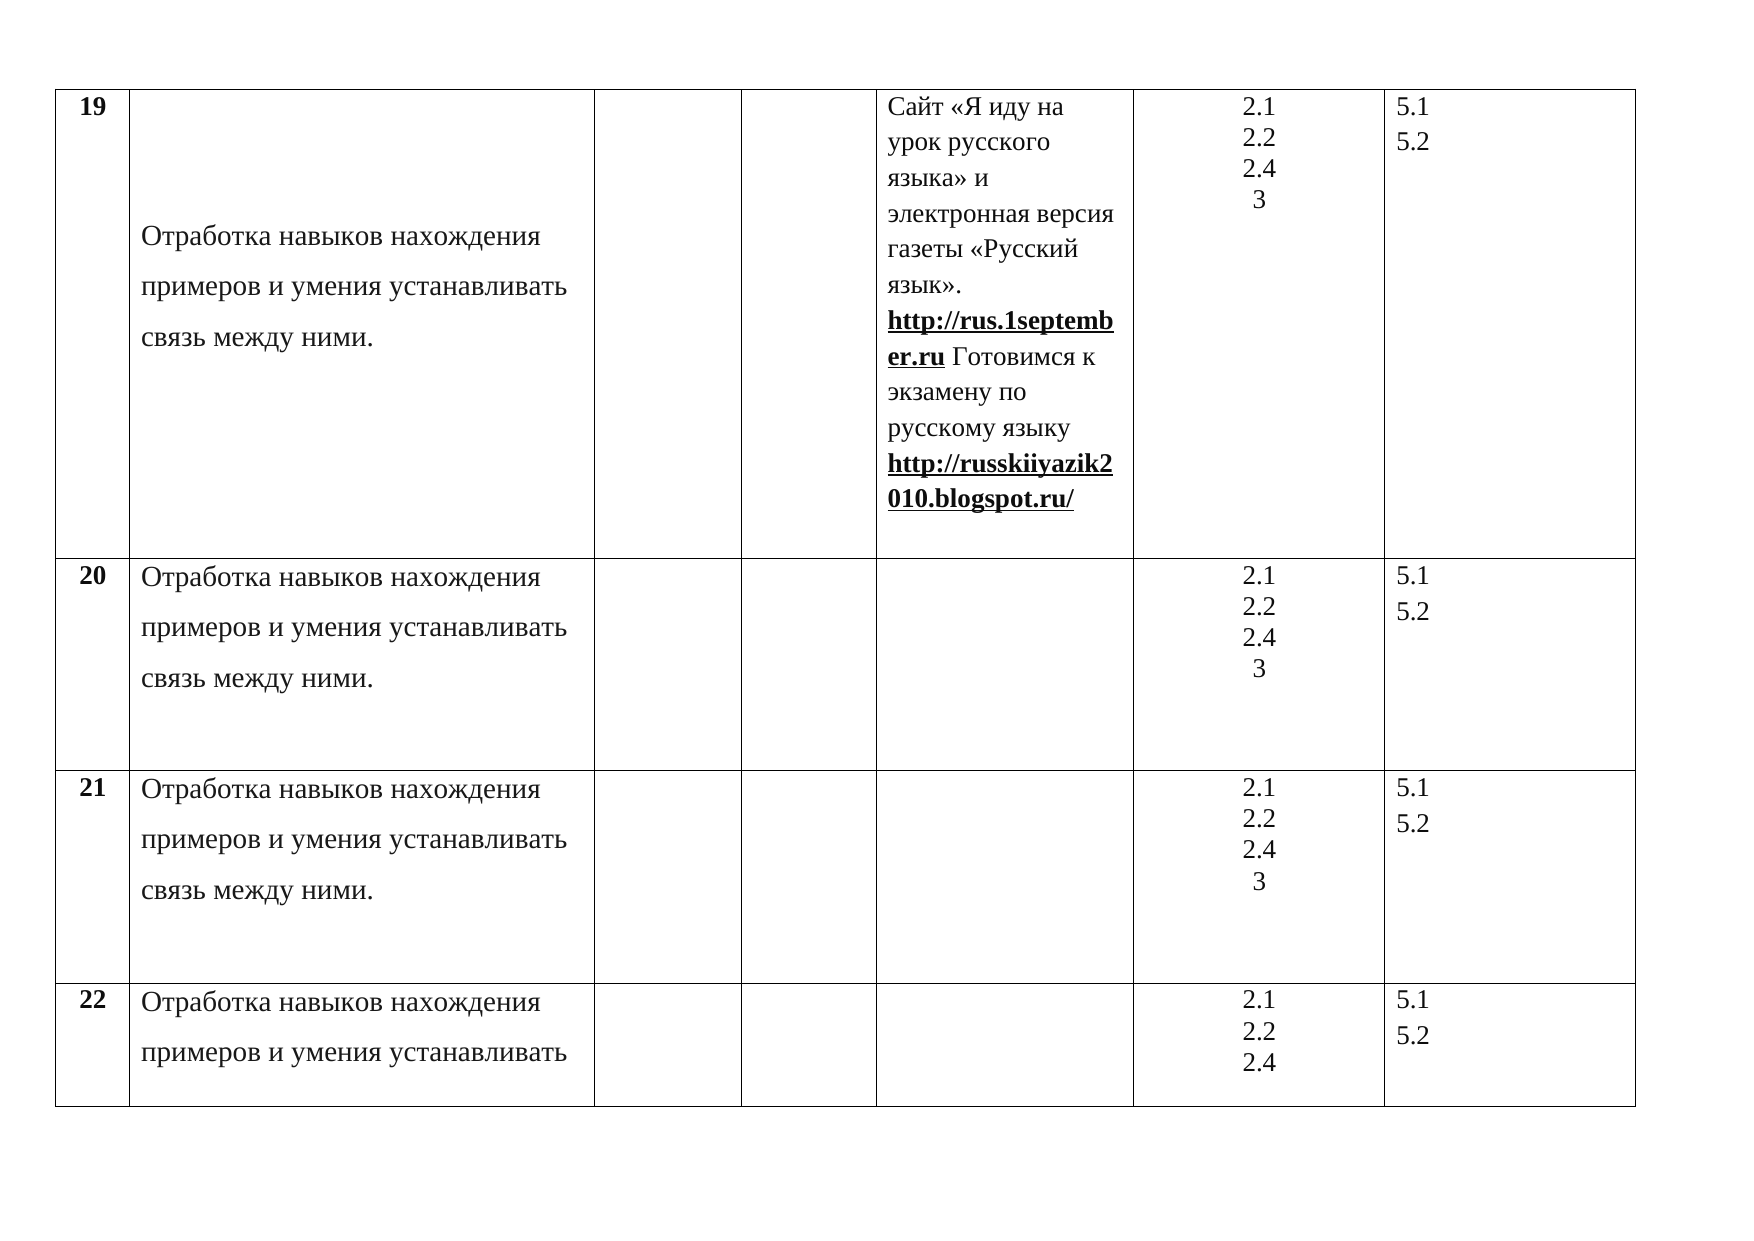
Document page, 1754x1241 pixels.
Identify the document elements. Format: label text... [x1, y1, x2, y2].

table_cell 2.1 2.2 2.4 3 [1134, 90, 1384, 558]
table_cell 2.1 2.2 2.4 3 [1134, 771, 1384, 983]
table_cell Отработка навыков нахождения примеров и умения устанавливать связь между ними. [130, 559, 594, 770]
table_cell [742, 90, 876, 558]
table_cell 21 [56, 771, 129, 983]
table_cell [742, 984, 876, 1106]
table_cell Сайт «Я иду на урок русского языка» и электронная версия газеты «Русский язык». http://rus.1september.ru Готовимся к экзамену по русскому языку http://russkiiyazik2010.blogspot.ru/ [877, 90, 1133, 558]
table_cell 22 [56, 984, 129, 1106]
table_cell [595, 984, 741, 1106]
table_cell 19 [56, 90, 129, 558]
table_cell [742, 771, 876, 983]
table_cell [877, 771, 1133, 983]
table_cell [130, 984, 594, 1106]
table_cell 5.1 5.2 [1385, 984, 1635, 1106]
table_cell 5.1 5.2 [1385, 771, 1635, 983]
table_cell 20 [56, 559, 129, 770]
table_cell 2.1 2.2 2.4 3 [1134, 984, 1384, 1106]
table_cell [130, 771, 594, 983]
table_cell [595, 559, 741, 770]
table_cell [877, 984, 1133, 1106]
table_cell [595, 771, 741, 983]
table_cell [877, 559, 1133, 770]
table_cell Отработка навыков нахождения примеров и умения устанавливать связь между ними. [130, 90, 594, 558]
table_cell [742, 559, 876, 770]
table_cell 5.1 5.2 [1385, 559, 1635, 770]
table_cell 2.1 2.2 2.4 3 [1134, 559, 1384, 770]
table_cell 5.1 5.2 [1385, 90, 1635, 558]
table_cell [595, 90, 741, 558]
